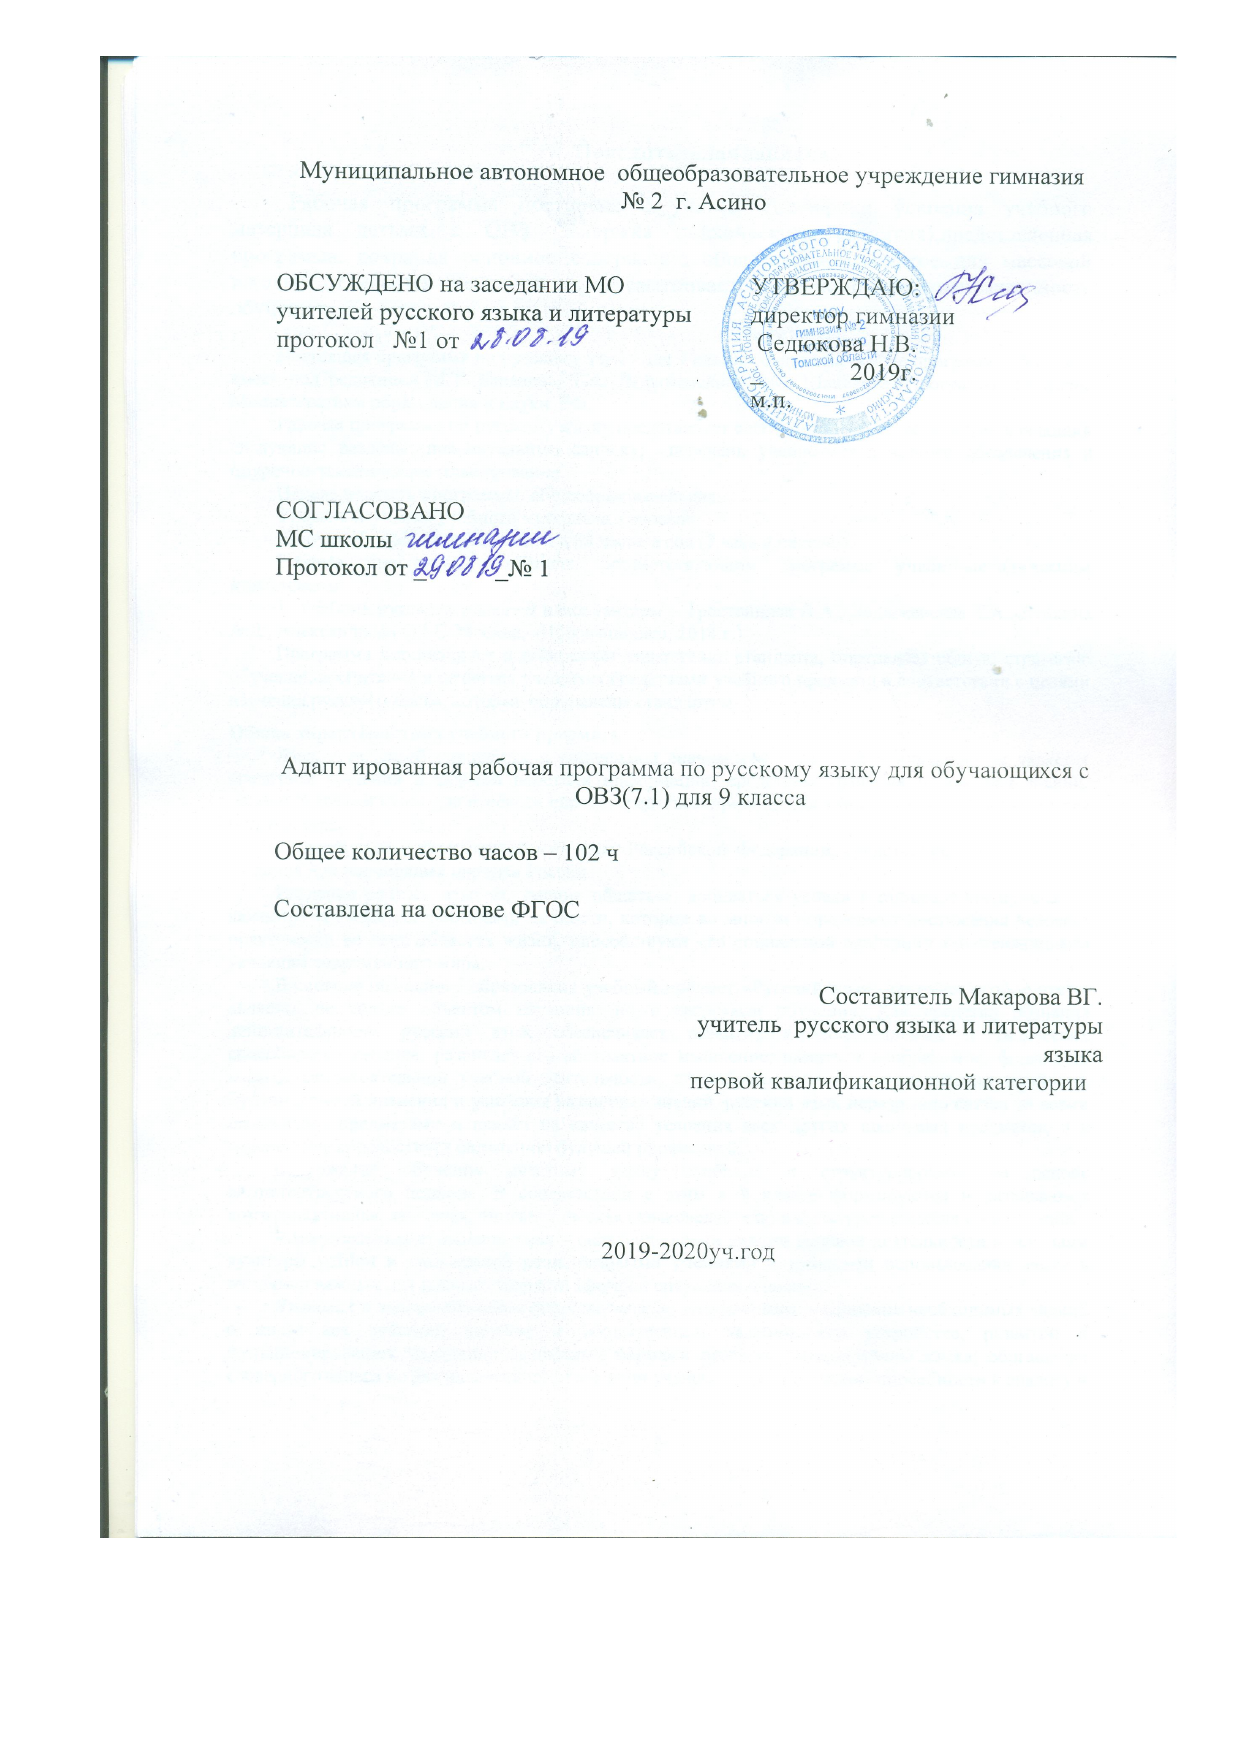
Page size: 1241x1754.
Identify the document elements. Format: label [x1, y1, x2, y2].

picture [100, 56, 1177, 1538]
